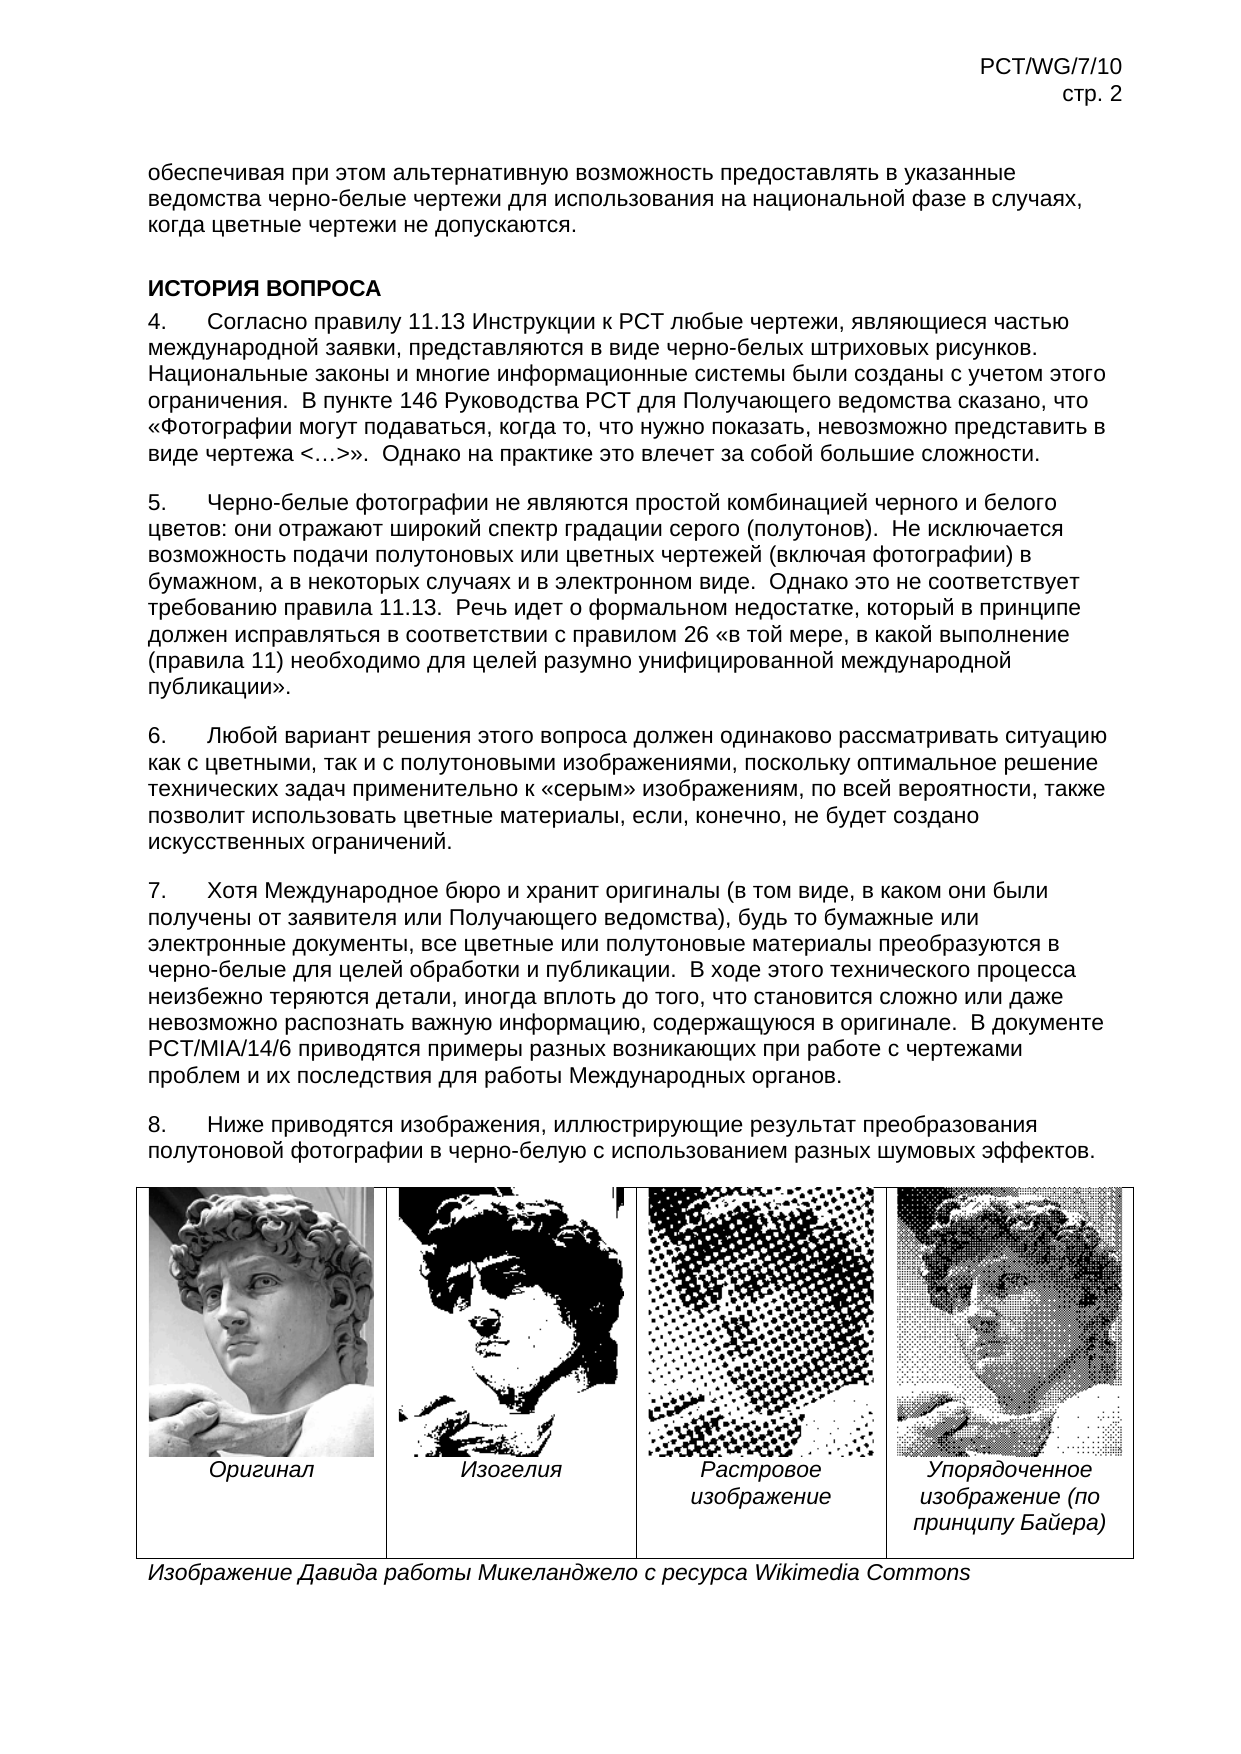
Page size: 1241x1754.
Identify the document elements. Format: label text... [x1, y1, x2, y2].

subtitle История вопроса [148, 275, 1122, 301]
text Ниже приводятся изображения, иллюстрирующие результат преобразования полутоновой фотографии в черно-белую с использованием разных шумовых эффектов. [148, 1111, 1122, 1164]
table_header Упорядоченное изображение (по принципу Байера) [887, 1188, 1133, 1558]
picture [648, 1187, 874, 1457]
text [148, 158, 1122, 238]
table_header Оригинал [137, 1188, 386, 1558]
picture [897, 1187, 1123, 1457]
table_header Растровое изображение [637, 1188, 886, 1558]
picture [148, 1187, 374, 1457]
list Изображение Давида работы Микеланджело с ресурса Wikimedia Commons [148, 1559, 1122, 1586]
picture [398, 1187, 624, 1457]
table_header Изогелия [387, 1188, 636, 1558]
text Хотя Международное бюро и хранит оригиналы (в том виде, в каком они были получены от заявителя или Получающего ведомства), будь то бумажные или электронные документы, все цветные или полутоновые материалы преобразуются в черно-белые для целей обработки и публикации. В ходе этого технического процесса неизбежно теряются детали, иногда вплоть до того, что становится сложно или даже невозможно распознать важную информацию, содержащуюся в оригинале. В документе PCT/MIA/14/6 приводятся примеры разных возникающих при работе с чертежами проблем и их последствия для работы Международных органов. [148, 877, 1122, 1088]
text Любой вариант решения этого вопроса должен одинаково рассматривать ситуацию как с цветными, так и с полутоновыми изображениями, поскольку оптимальное решение технических задач применительно к «серым» изображениям, по всей вероятности, также позволит использовать цветные материалы, если, конечно, не будет создано искусственных ограничений. [148, 722, 1122, 854]
text Согласно правилу 11.13 Инструкции к PCT любые чертежи, являющиеся частью международной заявки, представляются в виде черно-белых штриховых рисунков. Национальные законы и многие информационные системы были созданы с учетом этого ограничения. В пункте 146 Руководства РСТ для Получающего ведомства сказано, что «Фотографии могут подаваться, когда то, что нужно показать, невозможно представить в виде чертежа <…>». Однако на практике это влечет за собой большие сложности. [148, 308, 1122, 466]
text Черно-белые фотографии не являются простой комбинацией черного и белого цветов: они отражают широкий спектр градации серого (полутонов). Не исключается возможность подачи полутоновых или цветных чертежей (включая фотографии) в бумажном, а в некоторых случаях и в электронном виде. Однако это не соответствует требованию правила 11.13. Речь идет о формальном недостатке, который в принципе должен исправляться в соответствии с правилом 26 «в той мере, в какой выполнение (правила 11) необходимо для целей разумно унифицированной международной публикации». [148, 489, 1122, 699]
